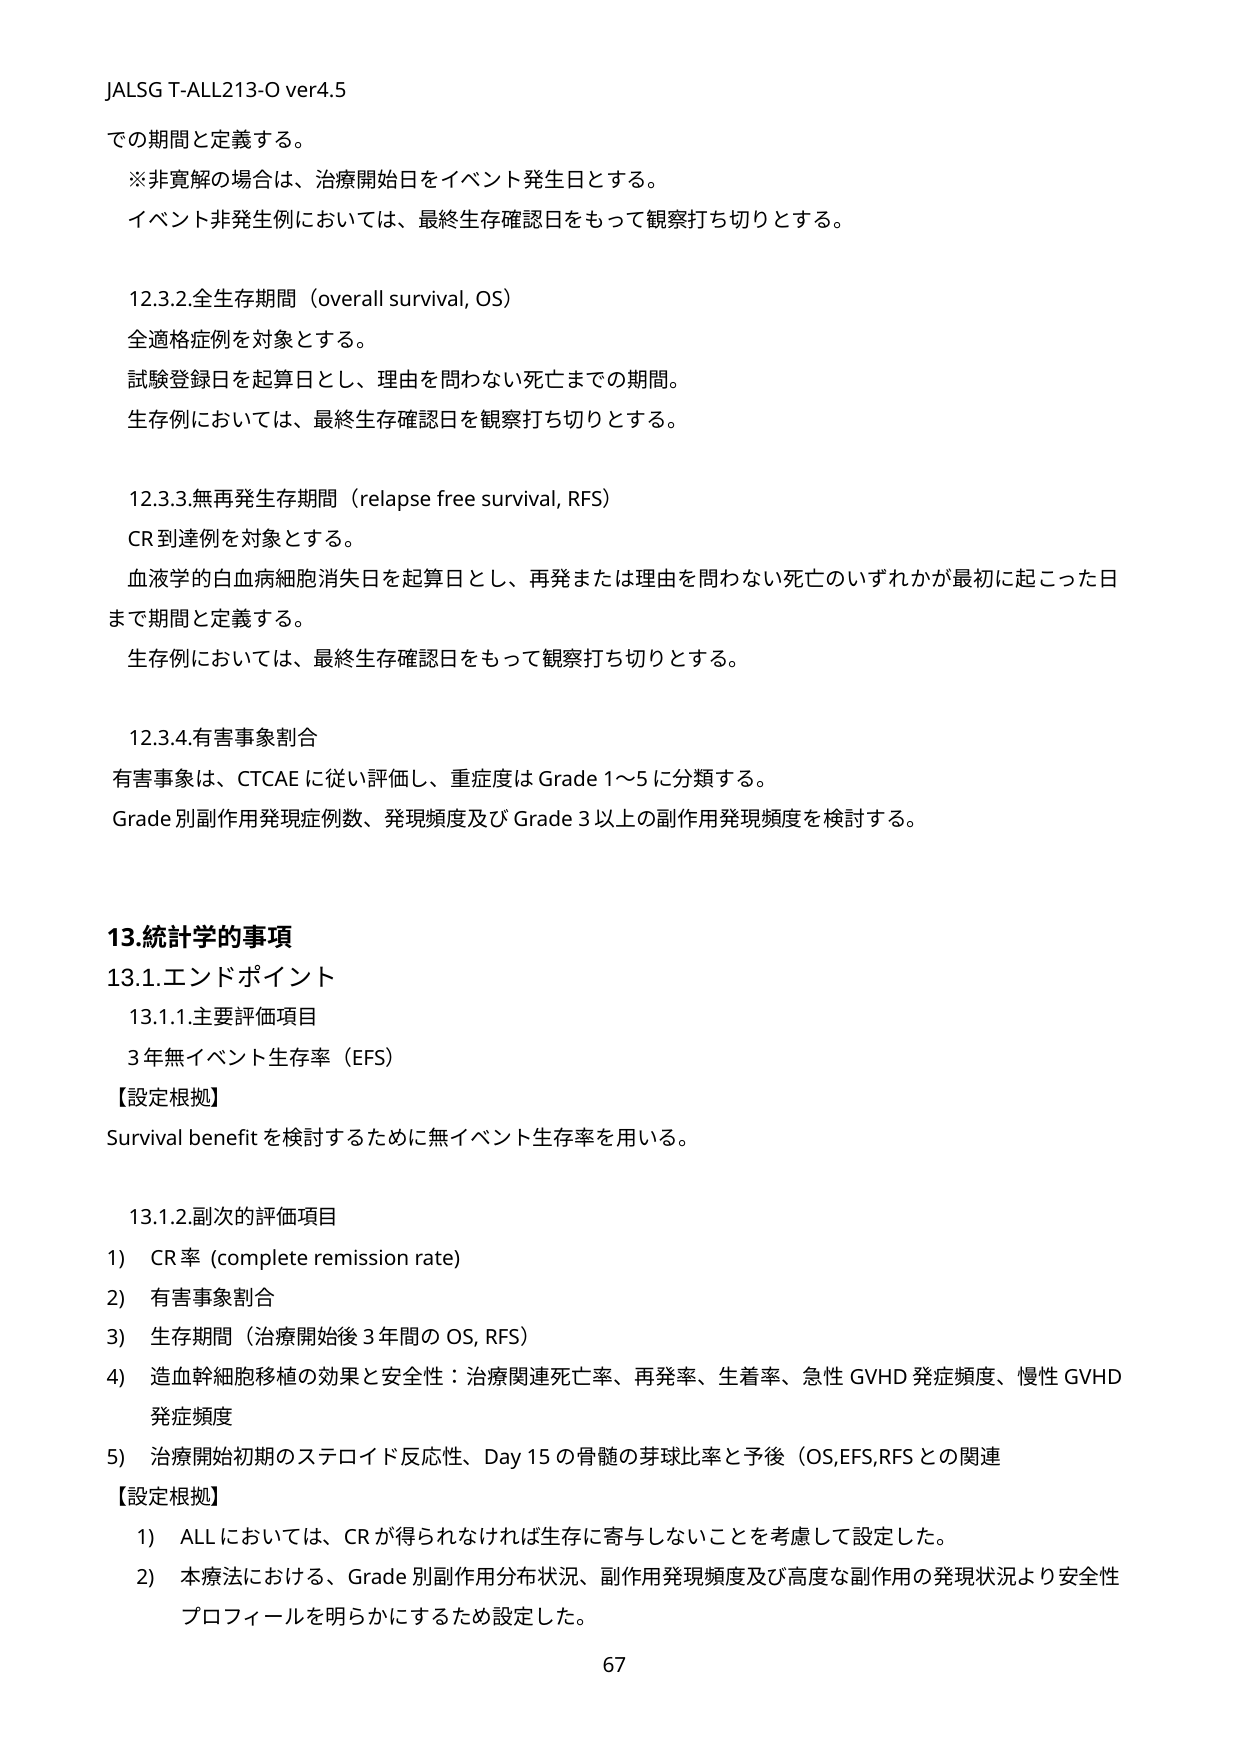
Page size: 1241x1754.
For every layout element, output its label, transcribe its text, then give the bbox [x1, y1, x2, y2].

text 有害事象は、CTCAE に従い評価し、重症度はGrade 1～5に分類する。 [106, 757, 1122, 797]
text CR到達例を対象とする。 [106, 518, 1122, 558]
text 試験登録日を起算日とし、理由を問わない死亡までの期間。 [106, 358, 1122, 398]
list 本療法における、Grade 別副作用分布状況、副作用発現頻度及び高度な副作用の発現状況より安全性プロフィールを明らかにするため設定した。 [136, 1555, 1122, 1635]
subtitle 12.3.3.無再発生存期間（relapse free survival, RFS） [128, 478, 1100, 518]
text イベント非発生例においては、最終生存確認日をもって観察打ち切りとする。 [106, 199, 1122, 239]
text 【設定根拠】 [106, 1475, 1122, 1515]
text ※非寛解の場合は、治療開始日をイベント発生日とする。 [106, 159, 1122, 199]
list ALLにおいては、CRが得られなければ生存に寄与しないことを考慮して設定した。 [136, 1515, 1018, 1555]
subtitle 13.1.エンドポイント [106, 957, 1122, 997]
subtitle 12.3.2.全生存期間（overall survival, OS） [128, 278, 1100, 318]
subtitle 13.1.2.副次的評価項目 [128, 1196, 1100, 1236]
list CR率 (complete remission rate) [106, 1236, 1122, 1276]
list 造血幹細胞移植の効果と安全性：治療関連死亡率、再発率、生着率、急性GVHD発症頻度、慢性GVHD発症頻度 [106, 1356, 1122, 1436]
list 生存期間（治療開始後3年間の OS, RFS） [106, 1316, 1122, 1356]
list 治療開始初期のステロイド反応性、Day 15 の骨髄の芽球比率と予後（OS,EFS,RFSとの関連 [106, 1436, 1122, 1475]
subtitle 13.1.1.主要評価項目 [128, 997, 1100, 1037]
text 全適格症例を対象とする。 [106, 318, 1122, 358]
text 3年無イベント生存率（EFS） [106, 1037, 1122, 1076]
text 生存例においては、最終生存確認日を観察打ち切りとする。 [106, 398, 1122, 438]
text 【設定根拠】 [106, 1076, 1122, 1116]
text Survival benefitを検討するために無イベント生存率を用いる。 [106, 1116, 1122, 1156]
text Grade別副作用発現症例数、発現頻度及びGrade 3以上の副作用発現頻度を検討する。 [106, 797, 1122, 837]
subtitle 13.統計学的事項 [106, 917, 1122, 957]
text 血液学的白血病細胞消失日を起算日とし、再発または理由を問わない死亡のいずれかが最初に起こった日まで期間と定義する。 [106, 558, 1122, 638]
text 生存例においては、最終生存確認日をもって観察打ち切りとする。 [106, 638, 1122, 677]
list 有害事象割合 [106, 1276, 1122, 1316]
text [106, 119, 1122, 159]
subtitle 12.3.4.有害事象割合 [128, 717, 1100, 757]
